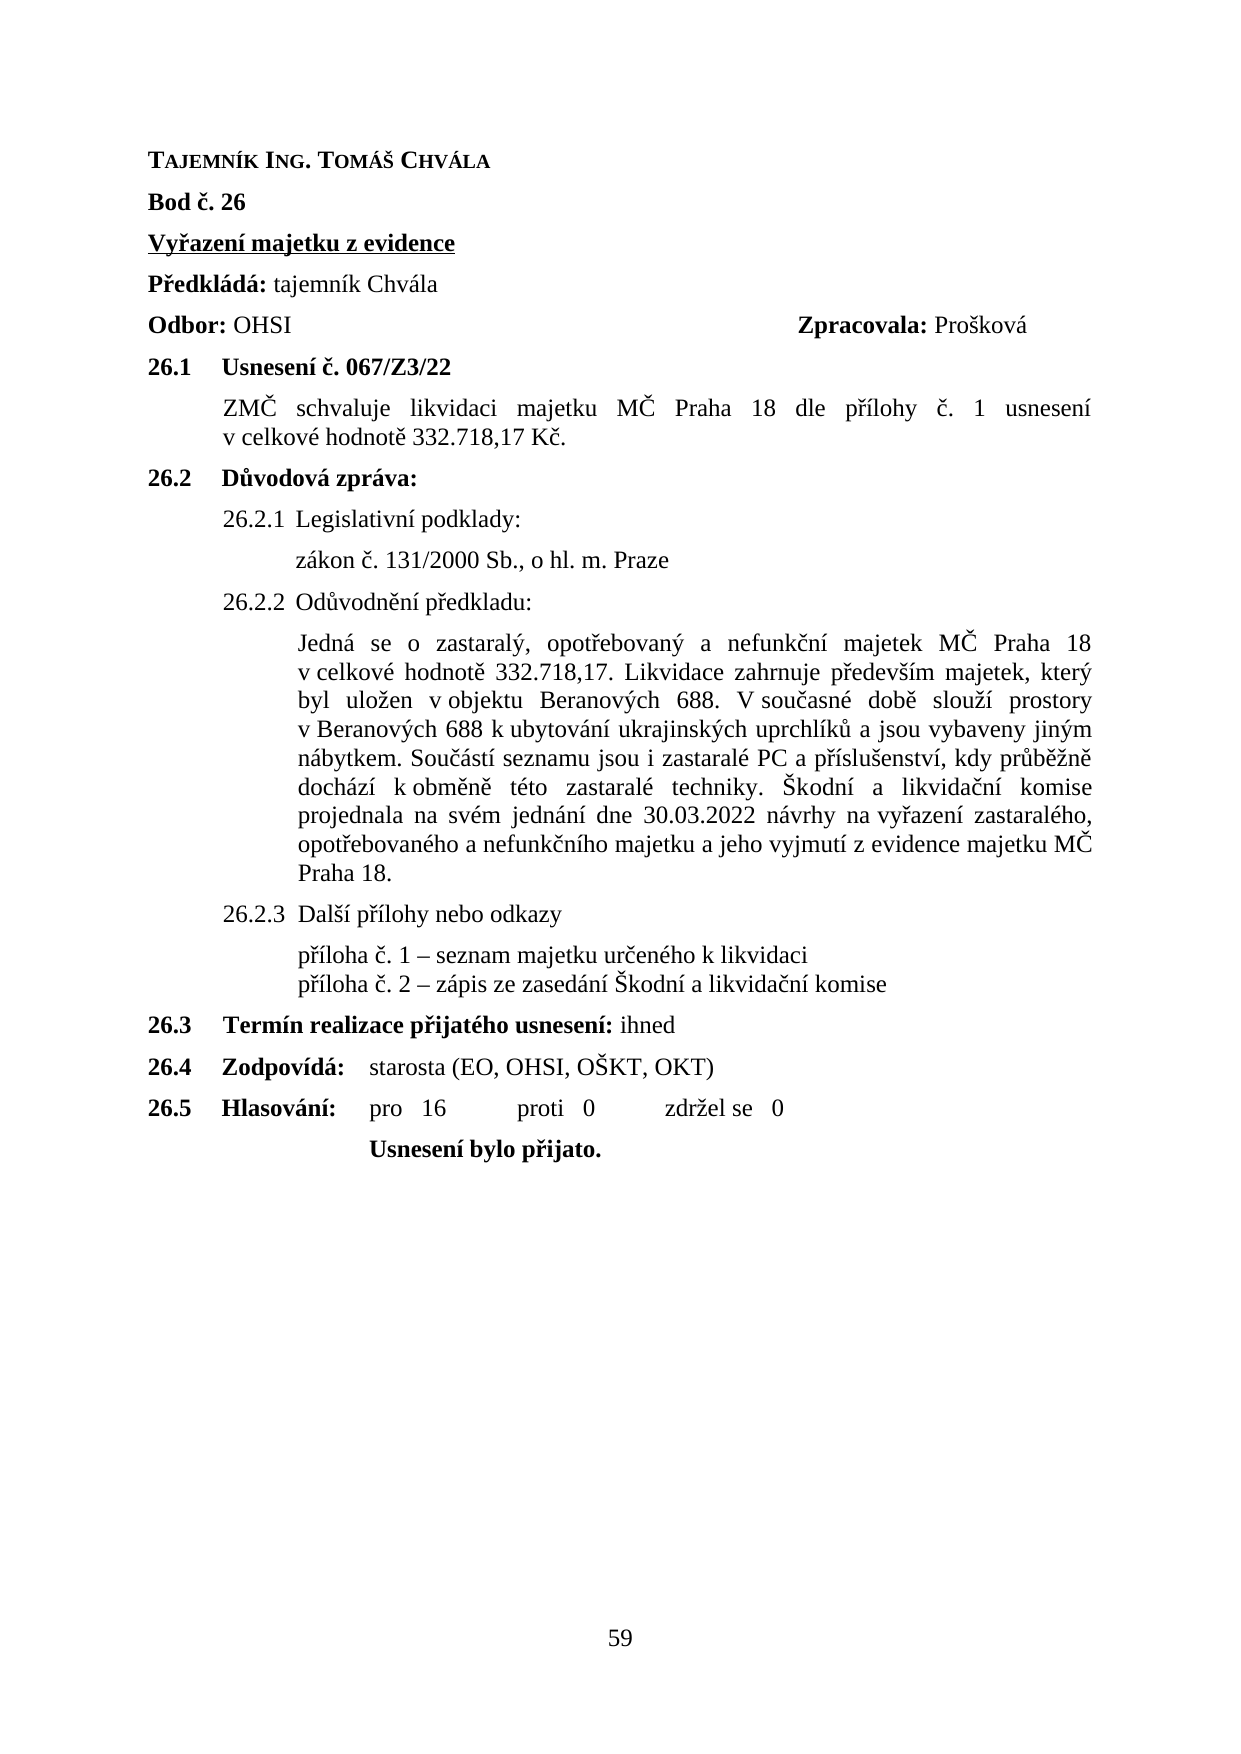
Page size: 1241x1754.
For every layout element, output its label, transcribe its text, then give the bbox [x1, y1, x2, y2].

text 26.2.1 Legislativní podklady: [223, 504, 1093, 533]
text 26.2 Důvodová zpráva: [148, 463, 1093, 492]
text příloha č. 1 – seznam majetku určeného k likvidaci [298, 940, 1093, 969]
subtitle Bod č. 26 [148, 187, 1093, 215]
text příloha č. 2 – zápis ze zasedání Škodní a likvidační komise [298, 969, 1093, 998]
subtitle Vyřazení majetku z evidence [148, 228, 1093, 257]
text 26.1 Usnesení č. 067/Z3/22 [148, 352, 1093, 380]
text ZMČ schvaluje likvidaci majetku MČ Praha 18 dle přílohy č. 1 usnesení v celkové hodnotě 332.718,17 Kč. [223, 393, 1093, 450]
text 26.2.3 Další přílohy nebo odkazy [148, 899, 1093, 928]
text Tajemník Ing. Tomáš Chvála [148, 145, 1093, 174]
text 26.3 Termín realizace přijatého usnesení: ihned [148, 1010, 1093, 1039]
text Jedná se o zastaralý, opotřebovaný a nefunkční majetek MČ Praha 18 v celkové hodnotě 332.718,17. Likvidace zahrnuje především majetek, který byl uložen v objektu Beranových 688. V současné době slouží prostory v Beranových 688 k ubytování ukrajinských uprchlíků a jsou vybaveny jiným nábytkem. Součástí seznamu jsou i zastaralé PC a příslušenství, kdy průběžně dochází k obměně této zastaralé techniky. Škodní a likvidační komise projednala na svém jednání dne 30.03.2022 návrhy na vyřazení zastaralého, opotřebovaného a nefunkčního majetku a jeho vyjmutí z evidence majetku MČ Praha 18. [298, 628, 1093, 887]
text Odbor: OHSI Zpracovala: Prošková [148, 310, 1093, 339]
text Usnesení bylo přijato. [295, 1134, 1090, 1163]
text 26.5 Hlasování: pro 16 proti 0 zdržel se 0 [148, 1093, 1090, 1122]
text zákon č. 131/2000 Sb., o hl. m. Praze [295, 545, 1093, 574]
text 26.4 Zodpovídá: starosta (EO, OHSI, OŠKT, OKT) [148, 1052, 1093, 1080]
text Předkládá: tajemník Chvála [148, 269, 1093, 298]
text 26.2.2 Odůvodnění předkladu: [223, 587, 1093, 615]
